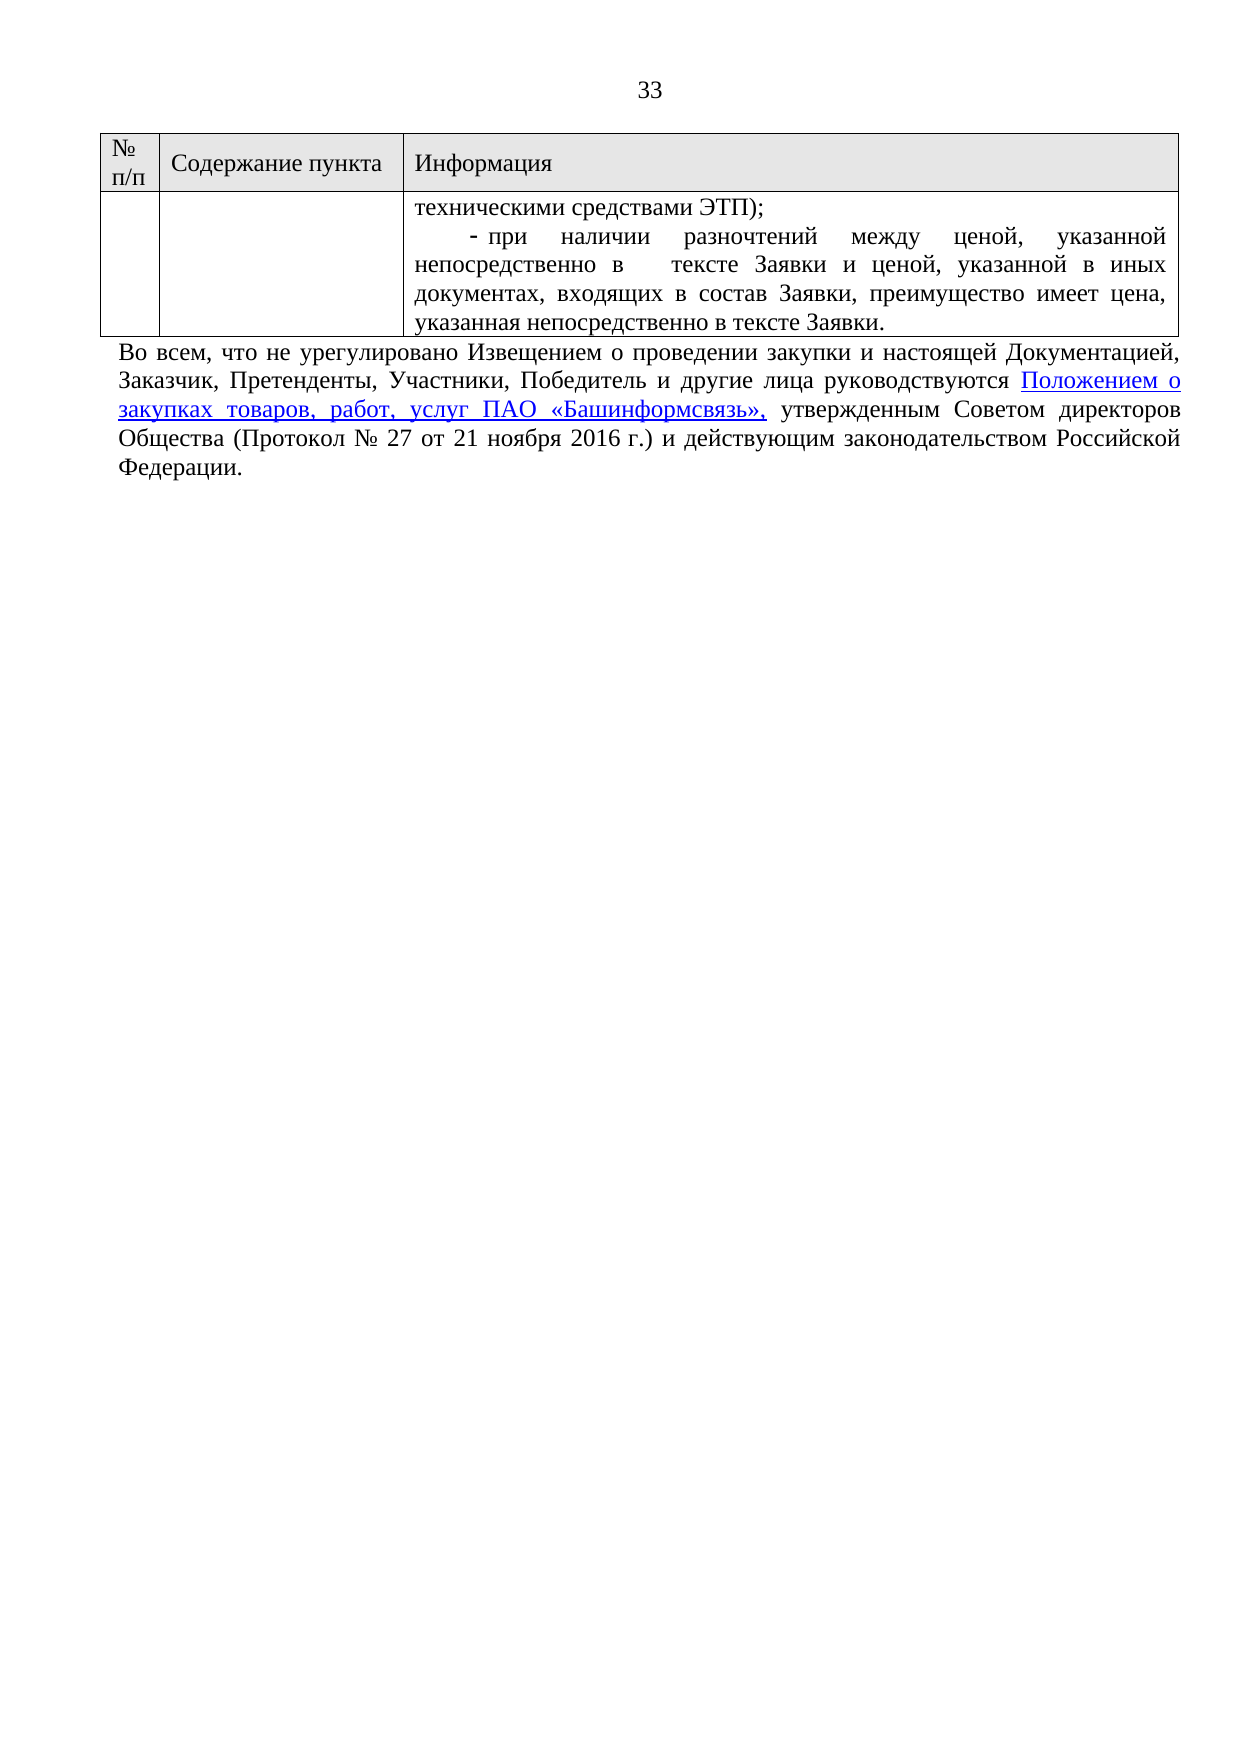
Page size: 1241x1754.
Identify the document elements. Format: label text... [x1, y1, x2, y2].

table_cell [160, 192, 403, 336]
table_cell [404, 192, 1178, 336]
table_header № п/п [101, 134, 159, 191]
table_header Информация [404, 134, 1178, 191]
table_cell [101, 192, 159, 336]
text Во всем, что не урегулировано Извещением о проведении закупки и настоящей Документацией, Заказчик, Претенденты, Участники, Победитель и другие лица руководствуются Положением о закупках товаров, работ, услуг ПАО «Башинформсвязь», утвержденным Советом директоров Общества (Протокол № 27 от 21 ноября 2016 г.) и действующим законодательством Российской Федерации. [118, 337, 1181, 481]
table_header Содержание пункта [160, 134, 403, 191]
